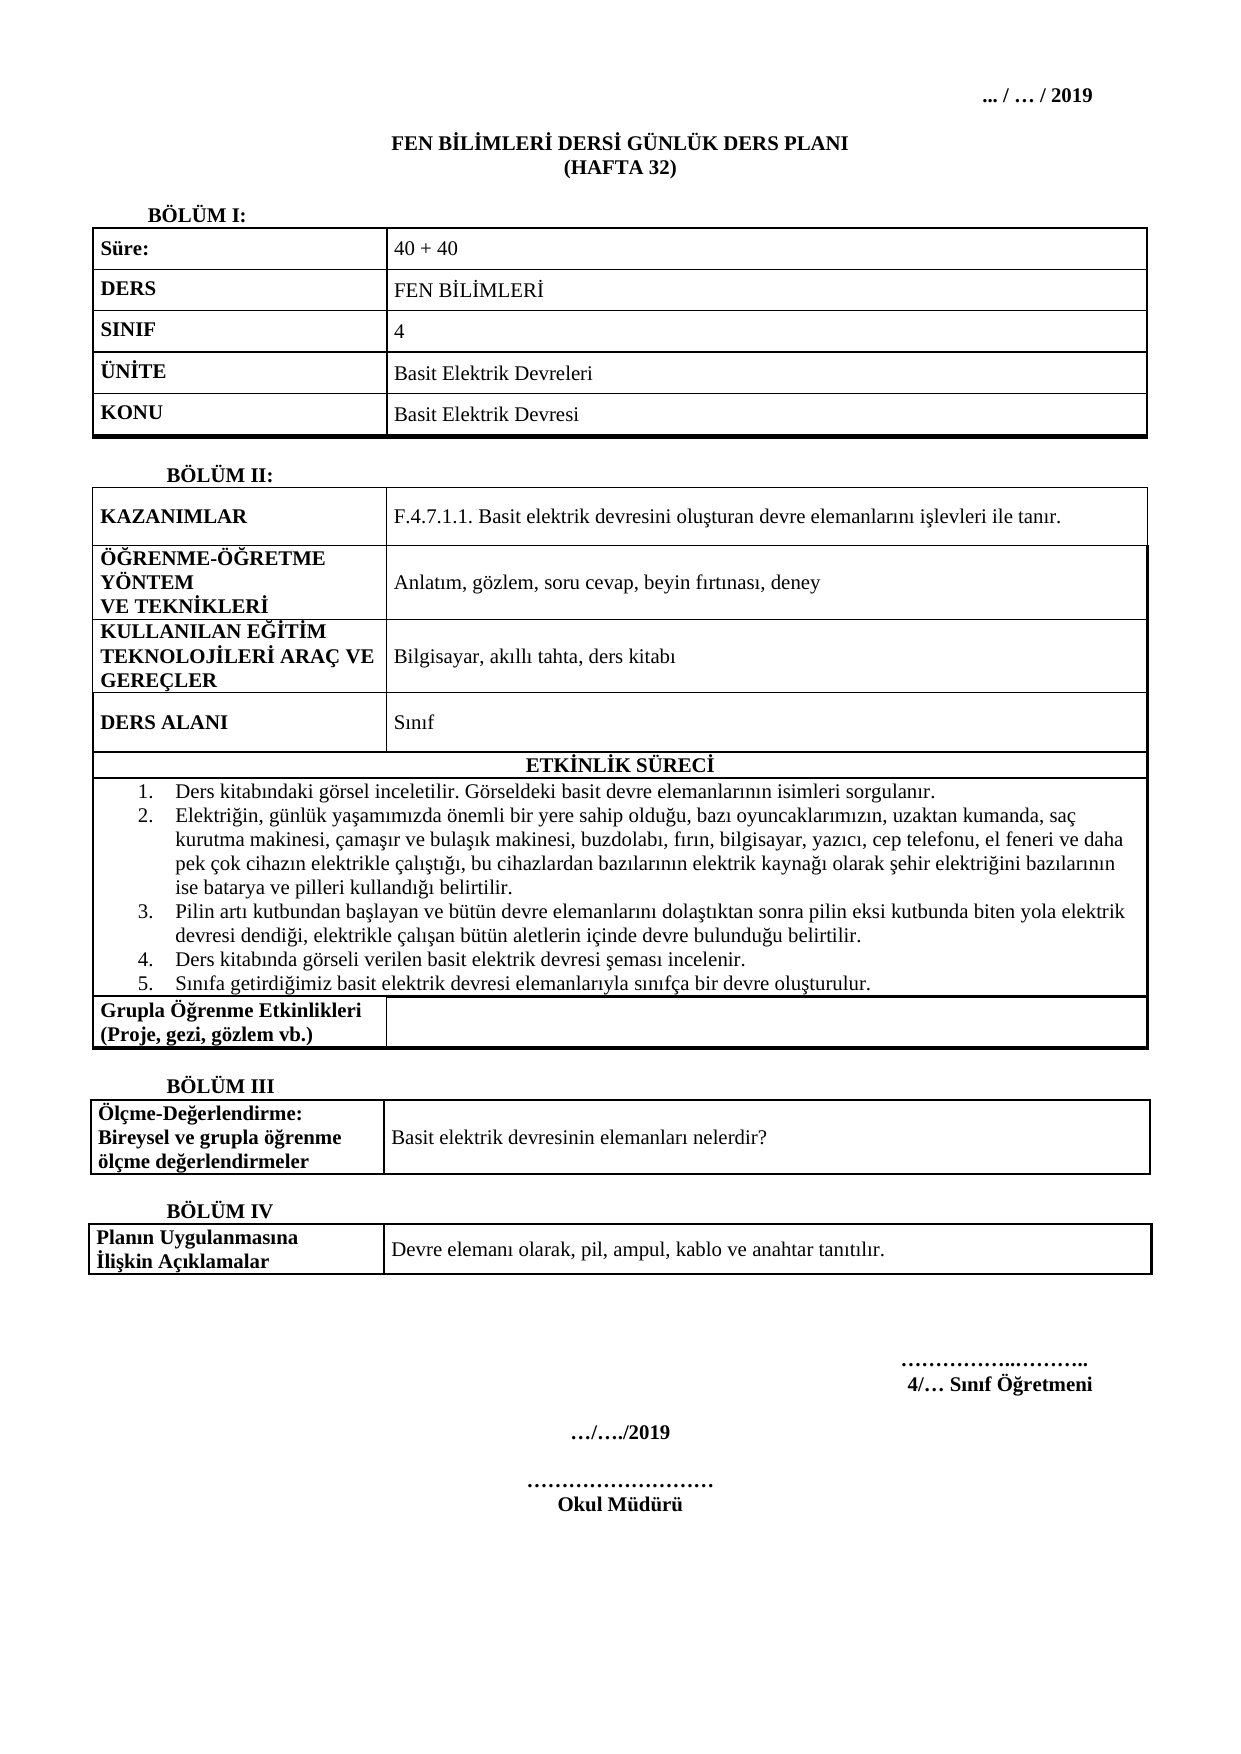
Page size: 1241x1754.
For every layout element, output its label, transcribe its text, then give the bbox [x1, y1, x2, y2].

text …/…./2019 [148, 1419, 1092, 1444]
subtitle BÖLÜM IV [148, 1199, 1092, 1223]
table_header Devre elemanı olarak, pil, ampul, kablo ve anahtar tanıtılır. [385, 1225, 1150, 1273]
table_cell Bilgisayar, akıllı tahta, ders kitabı [387, 620, 1146, 692]
text FEN BİLİMLERİ DERSİ GÜNLÜK DERS PLANI [148, 131, 1092, 155]
table_cell Grupla Öğrenme Etkinlikleri (Proje, gezi, gözlem vb.) [94, 997, 386, 1046]
table_cell Sınıf [387, 693, 1146, 751]
text (HAFTA 32) [148, 155, 1092, 179]
table_header Süre: [94, 229, 386, 268]
table_header Planın Uygulanmasına İlişkin Açıklamalar [90, 1225, 383, 1273]
table_cell FEN BİLİMLERİ [388, 270, 1146, 310]
table_header Ölçme-Değerlendirme: Bireysel ve grupla öğrenme ölçme değerlendirmeler [92, 1101, 383, 1173]
text 4/… Sınıf Öğretmeni [148, 1371, 1092, 1396]
text Okul Müdürü [148, 1492, 1092, 1516]
table_cell Anlatım, gözlem, soru cevap, beyin fırtınası, deney [387, 546, 1146, 618]
text BÖLÜM II: [148, 463, 1092, 487]
text ……………………… [148, 1468, 1092, 1492]
table_cell Basit Elektrik Devresi [388, 394, 1146, 434]
table_header 40 + 40 [388, 229, 1146, 268]
subtitle BÖLÜM III [148, 1074, 1092, 1098]
table_cell ETKİNLİK SÜRECİ [94, 753, 1146, 777]
table_header Basit elektrik devresinin elemanları nelerdir? [385, 1101, 1149, 1173]
table_cell KULLANILAN EĞİTİM TEKNOLOJİLERİ ARAÇ VE GEREÇLER [93, 620, 386, 692]
table_cell Basit Elektrik Devreleri [388, 353, 1146, 392]
text BÖLÜM I: [148, 203, 1092, 227]
text ……………..……….. [148, 1347, 1092, 1371]
table_cell ÜNİTE [94, 353, 386, 392]
table_cell KONU [94, 394, 386, 434]
text ... / … / 2019 [148, 83, 1092, 107]
table_cell Ders kitabındaki görsel inceletilir. Görseldeki basit devre elemanlarının isimleri sorgulanır. Elektriğin, günlük yaşamımızda önemli bir yere sahip olduğu, bazı oyuncaklarımızın, uzaktan kumanda, saç kurutma makinesi, çamaşır ve bulaşık makinesi, buzdolabı, fırın, bilgisayar, yazıcı, cep telefonu, el feneri ve daha pek çok cihazın elektrikle çalıştığı, bu cihazlardan bazılarının elektrik kaynağı olarak şehir elektriğini bazılarının ise batarya ve pilleri kullandığı belirtilir. Pilin artı kutbundan başlayan ve bütün devre elemanlarını dolaştıktan sonra pilin eksi kutbunda biten yola elektrik devresi dendiği, elektrikle çalışan bütün aletlerin içinde devre bulunduğu belirtilir. Ders kitabında görseli verilen basit elektrik devresi şeması incelenir. Sınıfa getirdiğimiz basit elektrik devresi elemanlarıyla sınıfça bir devre oluşturulur. [94, 779, 1146, 995]
table_cell DERS ALANI [94, 693, 386, 751]
table_cell SINIF [94, 311, 386, 351]
table_cell [387, 998, 1146, 1046]
table_cell ÖĞRENME-ÖĞRETME YÖNTEM VE TEKNİKLERİ [93, 546, 386, 618]
table_header F.4.7.1.1. Basit elektrik devresini oluşturan devre elemanlarını işlevleri ile tanır. [387, 488, 1147, 545]
table_cell DERS [94, 270, 386, 310]
table_cell 4 [388, 311, 1146, 351]
table_header KAZANIMLAR [93, 488, 386, 545]
